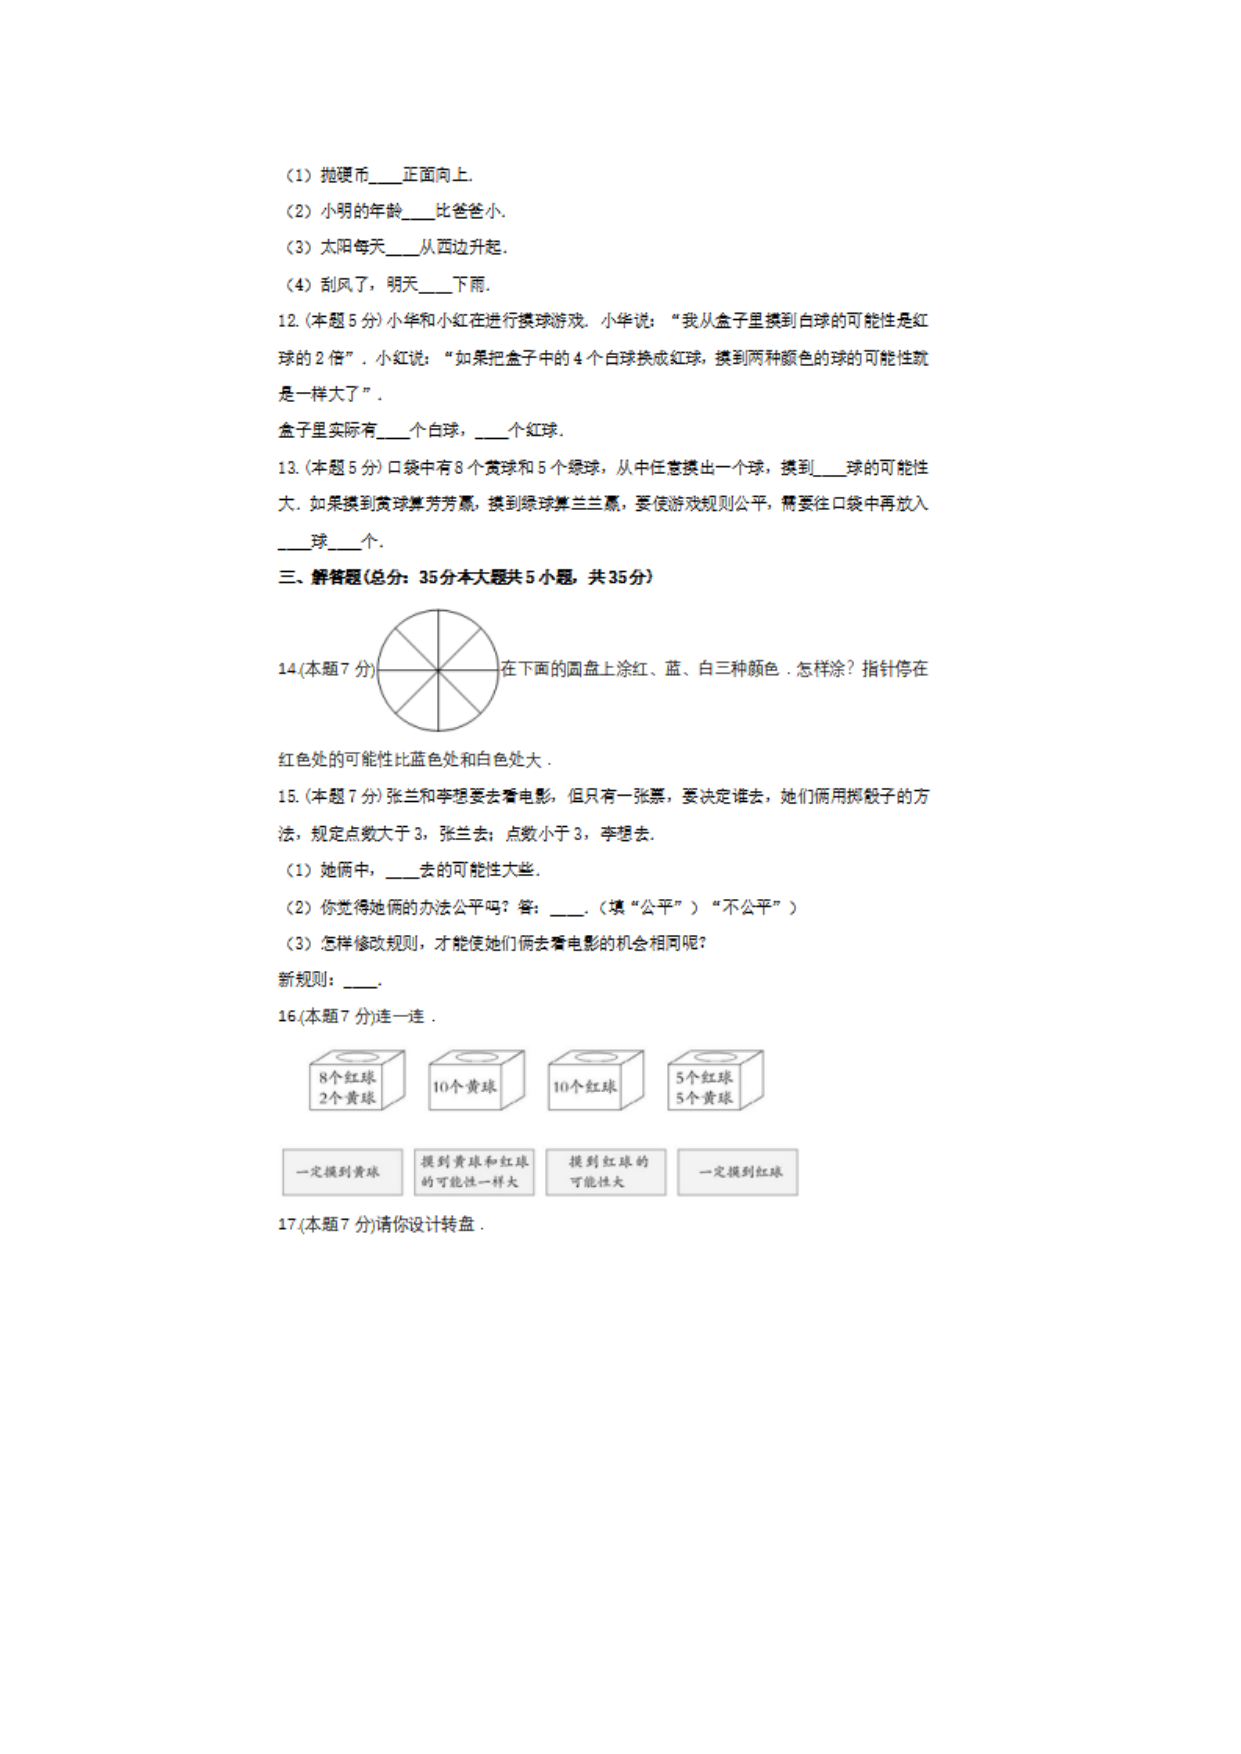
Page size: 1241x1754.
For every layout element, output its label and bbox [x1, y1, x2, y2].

picture [253, 162, 987, 1236]
